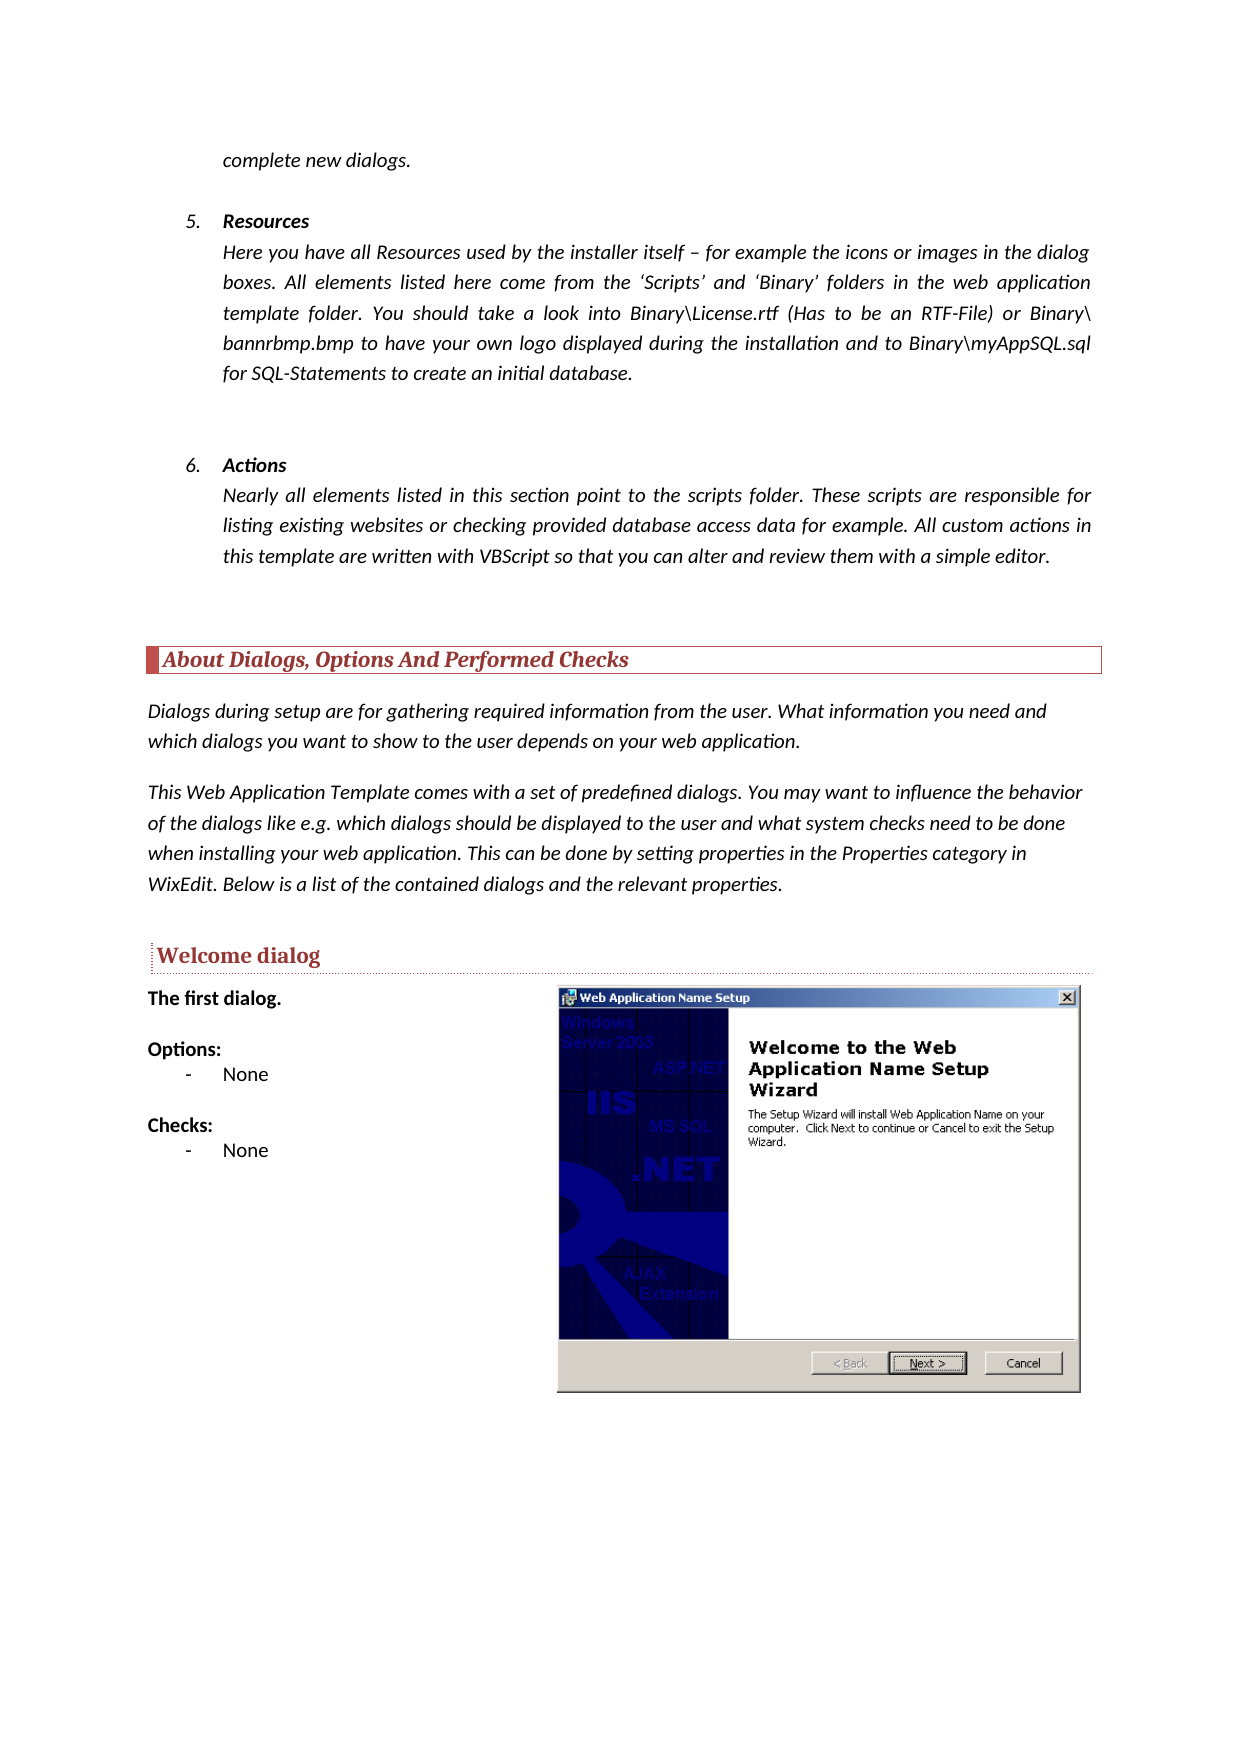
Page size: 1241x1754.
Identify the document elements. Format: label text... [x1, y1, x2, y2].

table_cell The first dialog. Options: None Checks: None [136, 985, 546, 1418]
subtitle About Dialogs, Options And Performed Checks [159, 647, 1101, 673]
picture [556, 984, 1082, 1393]
table_header Welcome dialog [136, 922, 1104, 985]
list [185, 148, 1093, 203]
table_cell [546, 985, 1104, 1418]
text Dialogs during setup are for gathering required information from the user. What information you need and which dialogs you want to show to the user depends on your web application. [148, 698, 1093, 754]
list Resources Here you have all Resources used by the installer itself – for example the icons or images in the dialog boxes. All elements listed here come from the ‘Scripts’ and ‘Binary’ folders in the web application template folder. You should take a look into Binary\License.rtf (Has to be an RTF-File) or Binary\bannrbmp.bmp to have your own logo displayed during the installation and to Binary\myAppSQL.sql for SQL-Statements to create an initial database. [185, 208, 1093, 386]
text This Web Application Template comes with a set of predefined dialogs. You may want to influence the behavior of the dialogs like e.g. which dialogs should be displayed to the user and what system checks need to be done when installing your web application. This can be done by setting properties in the Properties category in WixEdit. Below is a list of the contained dialogs and the relevant properties. [148, 779, 1093, 896]
list Actions Nearly all elements listed in this section point to the scripts folder. These scripts are responsible for listing existing websites or checking provided database access data for example. All custom actions in this template are written with VBScript so that you can alter and review them with a simple editor. [185, 452, 1093, 568]
